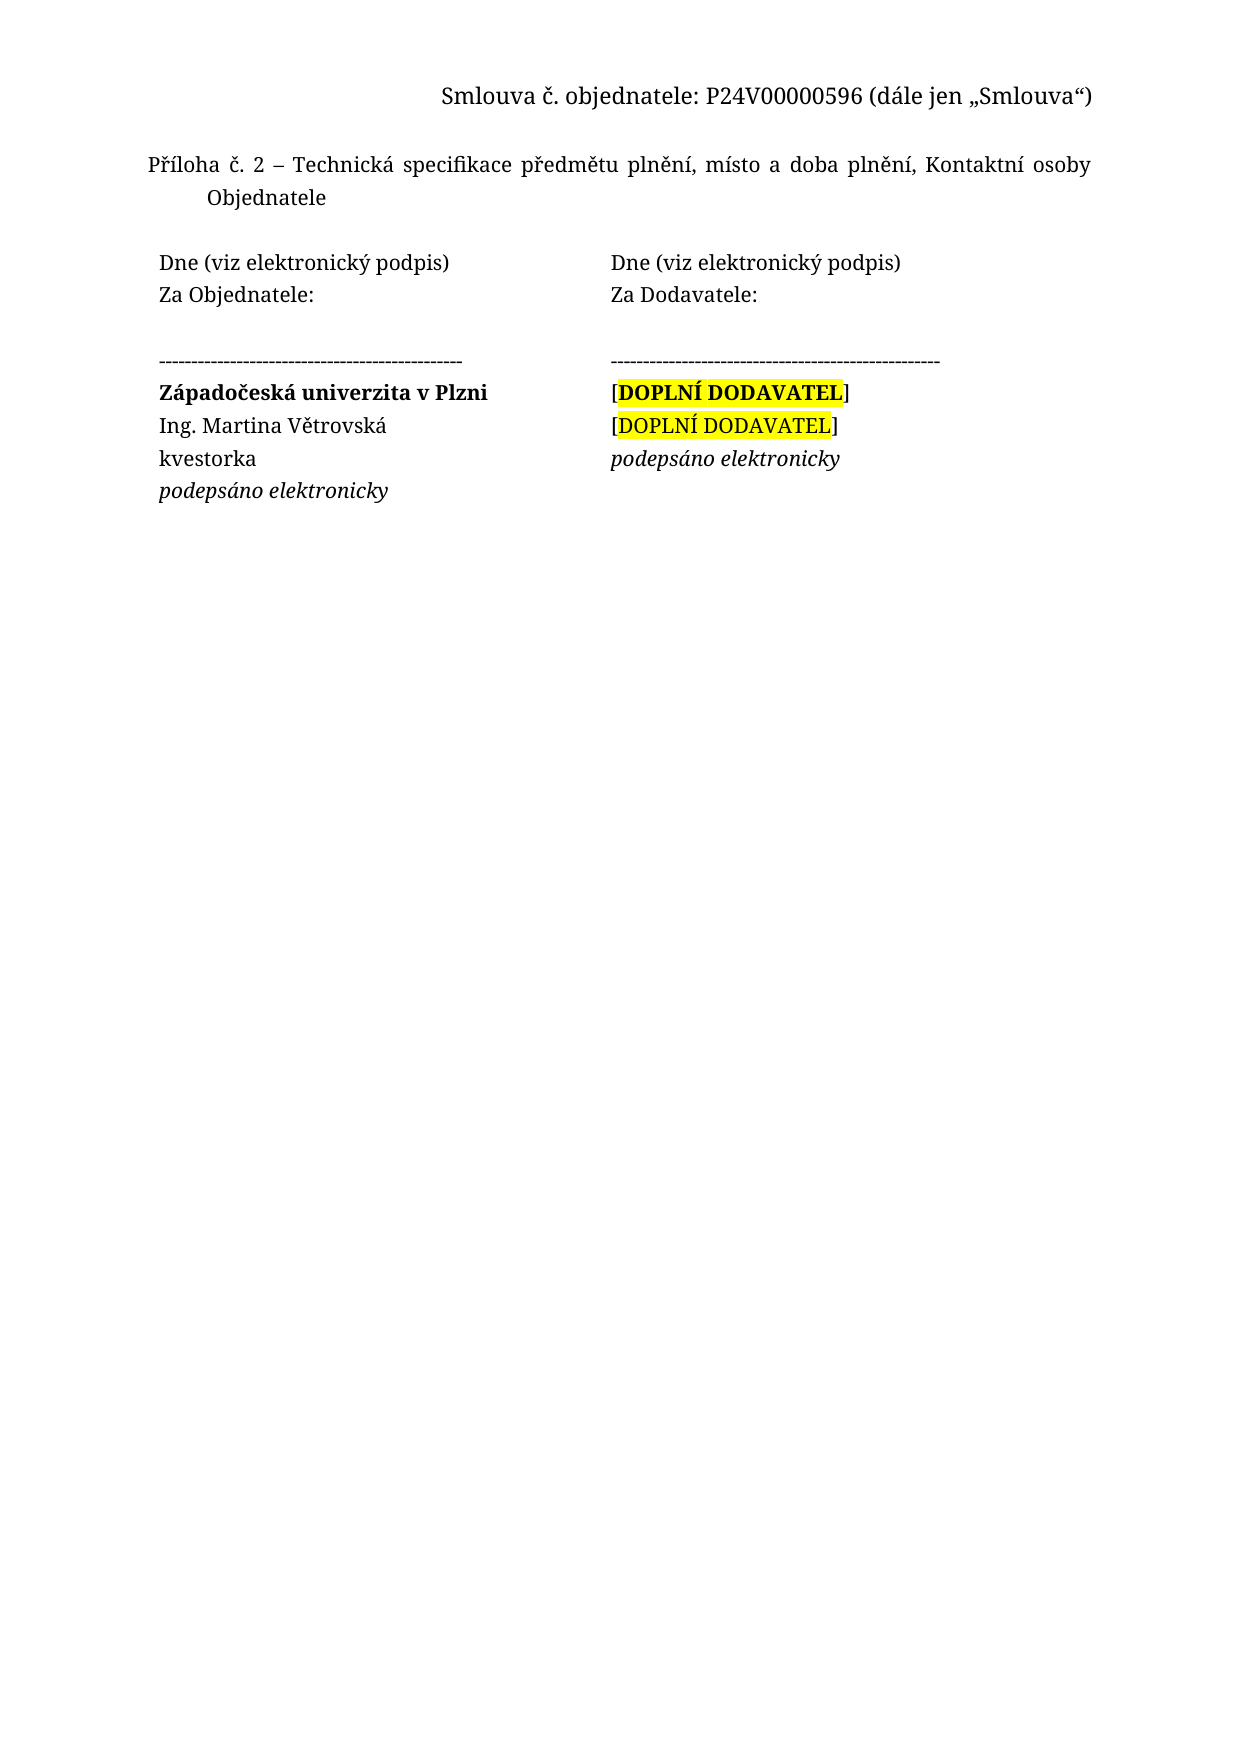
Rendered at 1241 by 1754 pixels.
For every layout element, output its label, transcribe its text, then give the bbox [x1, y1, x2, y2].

text Příloha č. 2 – Technická specifikace předmětu plnění, místo a doba plnění, Kontaktní osoby Objednatele [148, 150, 1093, 211]
table_header Dne (viz elektronický podpis) Za Objednatele: ----------------------------------------------- Západočeská univerzita v Plzni Ing. Martina Větrovská kvestorka podepsáno elektronicky [148, 248, 599, 508]
table_header Dne (viz elektronický podpis) Za Dodavatele: --------------------------------------------------- [DOPLNÍ DODAVATEL] [DOPLNÍ DODAVATEL] podepsáno elektronicky [599, 248, 1051, 508]
